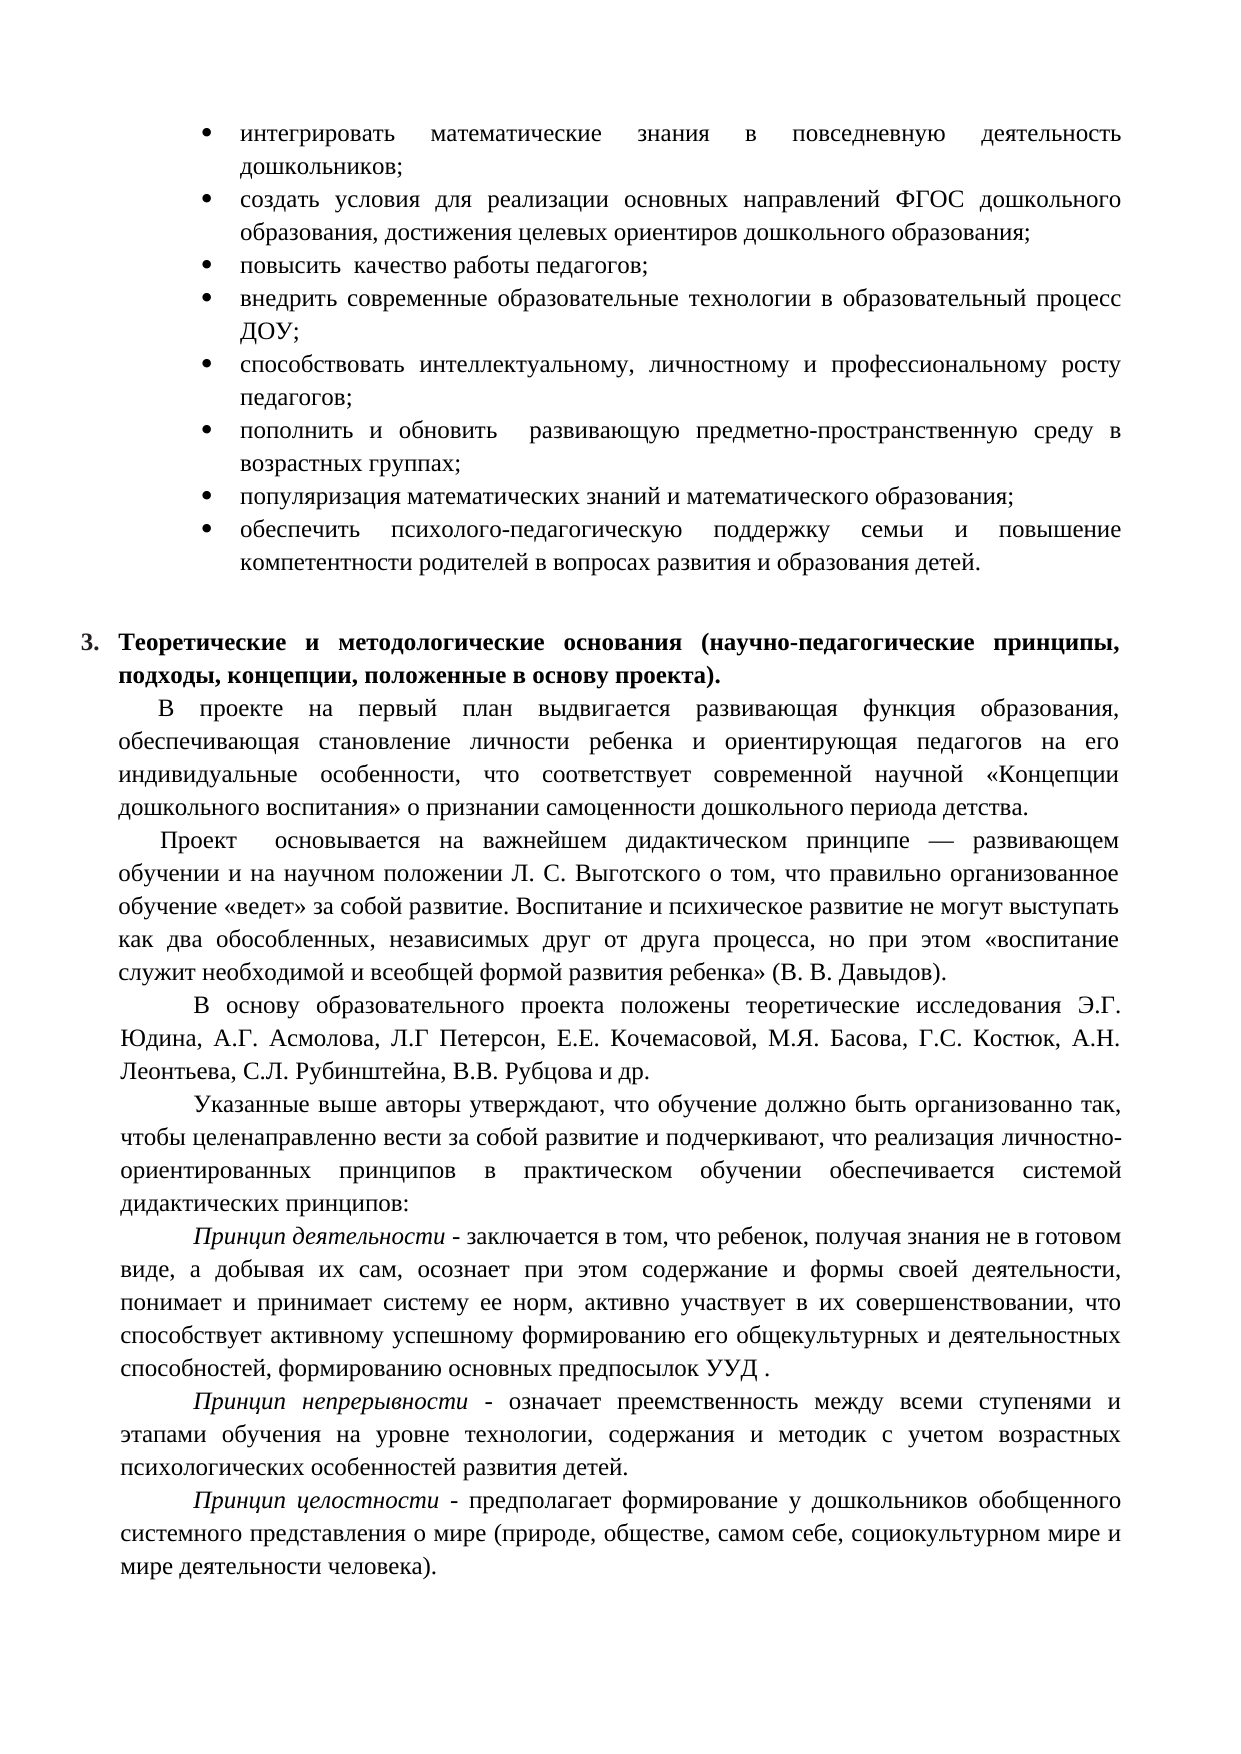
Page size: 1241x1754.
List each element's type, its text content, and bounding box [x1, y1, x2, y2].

text Принцип деятельности - заключается в том, что ребенок, получая знания не в готовом виде, а добывая их сам, осознает при этом содержание и формы своей деятельности, понимает и принимает систему ее норм, активно участвует в их совершенствовании, что способствует активному успешному формированию его общекультурных и деятельностных способностей, формированию основных предпосылок УУД . [120, 1221, 1122, 1382]
text Принцип непрерывности - означает преемственность между всеми ступенями и этапами обучения на уровне технологии, содержания и методик с учетом возрастных психологических особенностей развития детей. [120, 1386, 1122, 1481]
list способствовать интеллектуальному, личностному и профессиональному росту педагогов; [202, 349, 1122, 411]
list внедрить современные образовательные технологии в образовательный процесс ДОУ; [202, 283, 1122, 345]
list повысить качество работы педагогов; [202, 250, 1122, 279]
text Проект основывается на важнейшем дидактическом принципе — развивающем обучении и на научном положении Л. С. Выготского о том, что правильно организованное обучение «ведет» за собой развитие. Воспитание и психическое развитие не могут выступать как два обособленных, независимых друг от друга процесса, но при этом «воспитание служит необходимой и всеобщей формой развития ребенка» (В. В. Давыдов). [118, 825, 1120, 858]
list популяризация математических знаний и математического образования; [202, 481, 1122, 510]
list обеспечить психолого-педагогическую поддержку семьи и повышение компетентности родителей в вопросах развития и образования детей. [202, 514, 1122, 576]
text Принцип целостности - предполагает формирование у дошкольников обобщенного системного представления о мире (природе, обществе, самом себе, социокультурном мире и мире деятельности человека). [120, 1485, 1122, 1580]
text В основу образовательного проекта положены теоретические исследования Э.Г. Юдина, А.Г. Асмолова, Л.Г Петерсон, Е.Е. Кочемасовой, М.Я. Басова, Г.С. Костюк, А.Н. Леонтьева, С.Л. Рубинштейна, В.В. Рубцова и др. [120, 990, 1122, 1085]
list пополнить и обновить развивающую предметно-пространственную среду в возрастных группах; [202, 415, 1122, 477]
text В проекте на первый план выдвигается развивающая функция образования, обеспечивающая становление личности ребенка и ориентирующая педагогов на его индивидуальные особенности, что соответствует современной научной «Концепции дошкольного воспитания» о признании самоценности дошкольного периода детства. [118, 788, 1120, 821]
text В проекте на первый план выдвигается развивающая функция образования, обеспечивающая становление личности ребенка и ориентирующая педагогов на его индивидуальные особенности, что соответствует современной научной «Концепции дошкольного воспитания» о признании самоценности дошкольного периода детства. [118, 693, 1120, 726]
text Проект основывается на важнейшем дидактическом принципе — развивающем обучении и на научном положении Л. С. Выготского о том, что правильно организованное обучение «ведет» за собой развитие. Воспитание и психическое развитие не могут выступать как два обособленных, независимых друг от друга процесса, но при этом «воспитание служит необходимой и всеобщей формой развития ребенка» (В. В. Давыдов). [118, 953, 1120, 986]
list Теоретические и методологические основания (научно-педагогические принципы, подходы, концепции, положенные в основу проекта). [81, 627, 1120, 688]
list создать условия для реализации основных направлений ФГОС дошкольного образования, достижения целевых ориентиров дошкольного образования; [202, 184, 1122, 246]
list интегрировать математические знания в повседневную деятельность дошкольников; [202, 118, 1122, 180]
text Указанные выше авторы утверждают, что обучение должно быть организованно так, чтобы целенаправленно вести за собой развитие и подчеркивают, что реализация личностно-ориентированных принципов в практическом обучении обеспечивается системой дидактических принципов: [120, 1089, 1122, 1217]
